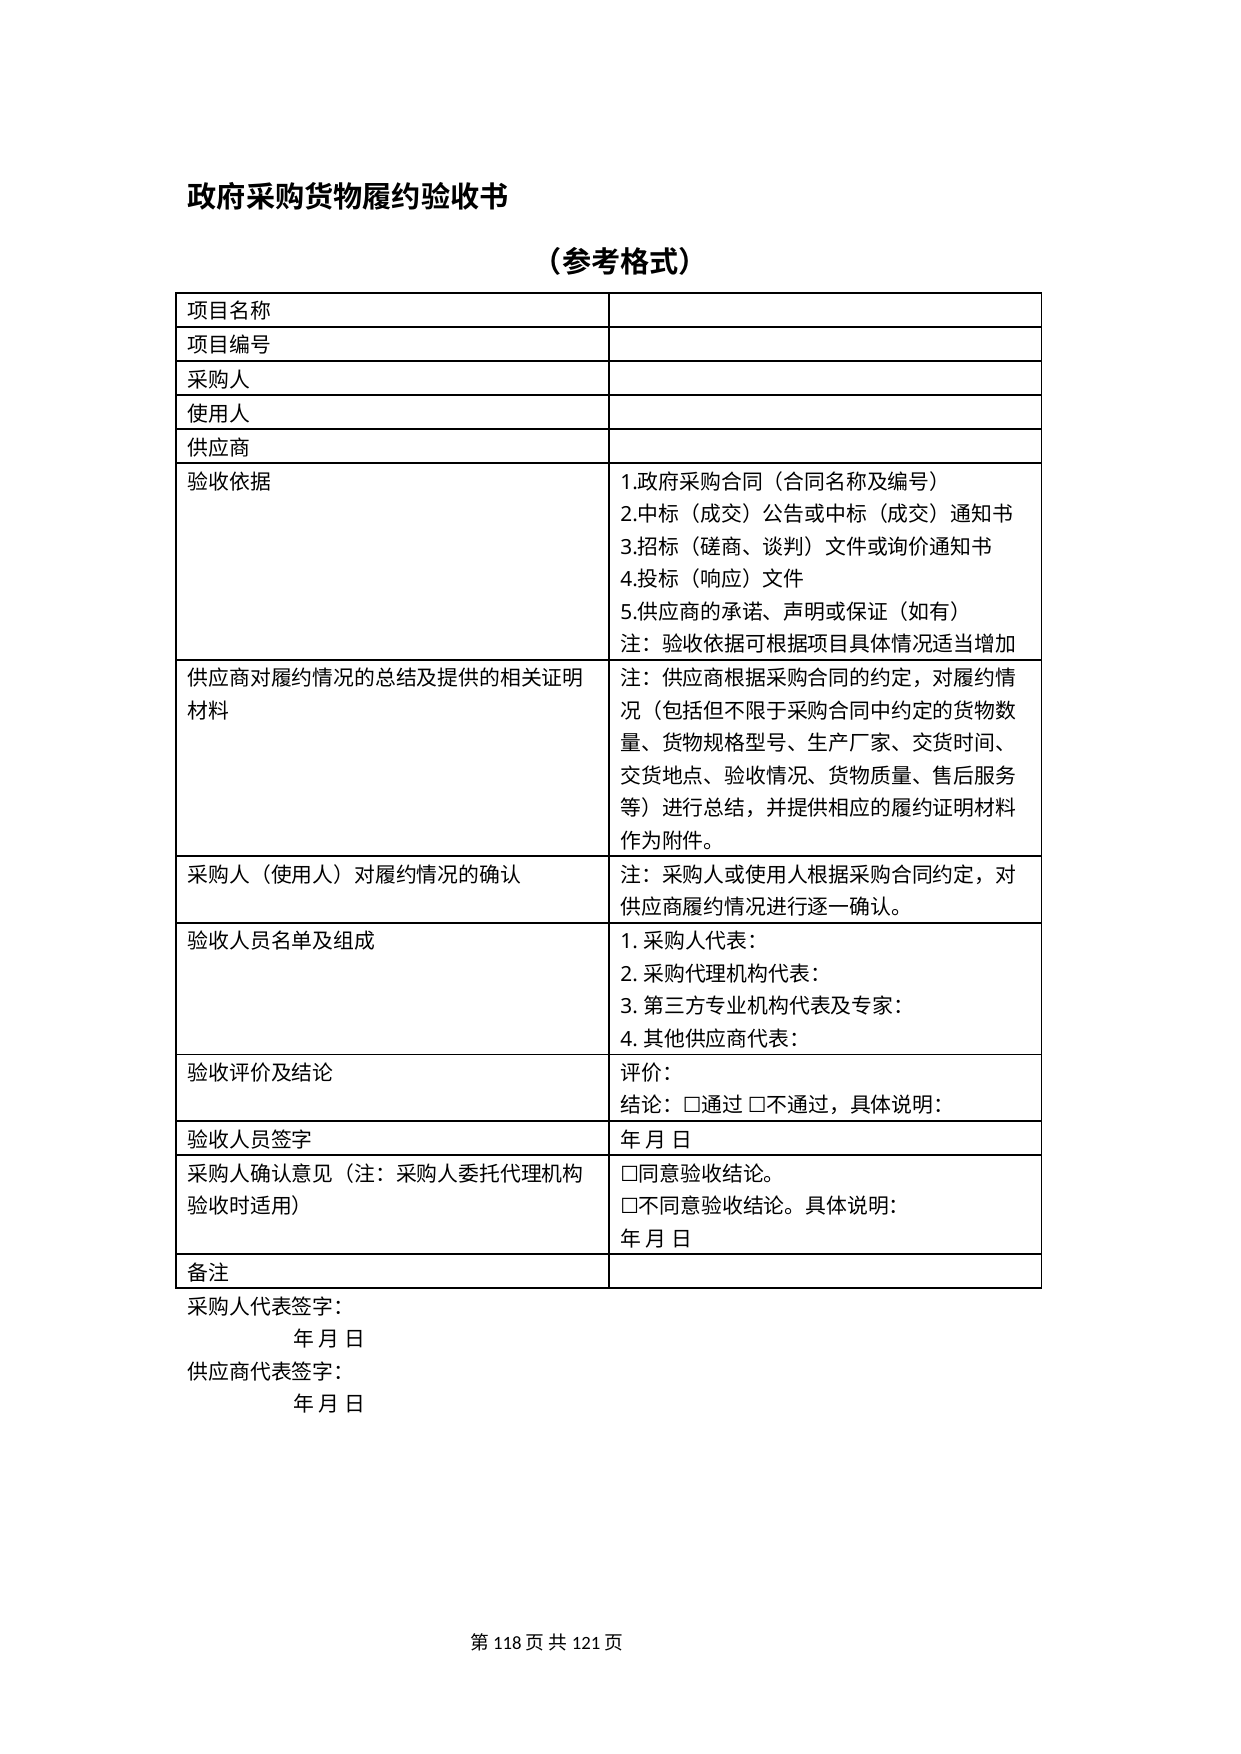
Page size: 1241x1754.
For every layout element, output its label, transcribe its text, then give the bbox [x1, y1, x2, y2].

table_cell 验收人员名单及组成 [177, 924, 608, 1053]
table_cell 供应商 [177, 430, 608, 462]
table_cell [610, 1255, 1041, 1287]
table_cell [610, 328, 1041, 360]
text （参考格式） [187, 227, 1053, 292]
table_cell 供应商对履约情况的总结及提供的相关证明材料 [177, 661, 608, 855]
table_cell 验收评价及结论 [177, 1055, 608, 1120]
table_cell 采购人 [177, 362, 608, 394]
text 年 月 日 [187, 1386, 1053, 1419]
table_cell ☐同意验收结论。 ☐不同意验收结论。具体说明： 年 月 日 [610, 1156, 1041, 1253]
table_cell 验收人员签字 [177, 1122, 608, 1154]
table_cell 项目编号 [177, 328, 608, 360]
table_cell 评价： 结论：☐通过 ☐不通过，具体说明： [610, 1055, 1041, 1120]
table_cell 采购人确认意见（注：采购人委托代理机构验收时适用） [177, 1156, 608, 1253]
table_cell 采购人（使用人）对履约情况的确认 [177, 857, 608, 922]
table_cell 注：供应商根据采购合同的约定，对履约情况（包括但不限于采购合同中约定的货物数量、货物规格型号、生产厂家、交货时间、交货地点、验收情况、货物质量、售后服务等）进行总结，并提供相应的履约证明材料作为附件。 [610, 661, 1041, 855]
table_cell 备注 [177, 1255, 608, 1287]
text 政府采购货物履约验收书 [187, 162, 1053, 227]
table_cell 注：采购人或使用人根据采购合同约定，对供应商履约情况进行逐一确认。 [610, 857, 1041, 922]
table_cell 使用人 [177, 396, 608, 428]
table_cell [610, 396, 1041, 428]
table_cell 1. 采购人代表： 2. 采购代理机构代表： 3. 第三方专业机构代表及专家： 4. 其他供应商代表： [610, 924, 1041, 1053]
table_cell [610, 430, 1041, 462]
table_header [610, 294, 1041, 326]
table_header 项目名称 [177, 294, 608, 326]
table_cell [610, 362, 1041, 394]
text 采购人代表签字： [187, 1289, 1053, 1321]
text 年 月 日 [187, 1321, 1053, 1354]
table_cell 1.政府采购合同（合同名称及编号） 2.中标（成交）公告或中标（成交）通知书 3.招标（磋商、谈判）文件或询价通知书 4.投标（响应）文件 5.供应商的承诺、声明或保证（如有） 注：验收依据可根据项目具体情况适当增加 [610, 464, 1041, 659]
table_cell 验收依据 [177, 464, 608, 659]
text 供应商代表签字： [187, 1354, 1053, 1386]
table_cell 年 月 日 [610, 1122, 1041, 1154]
